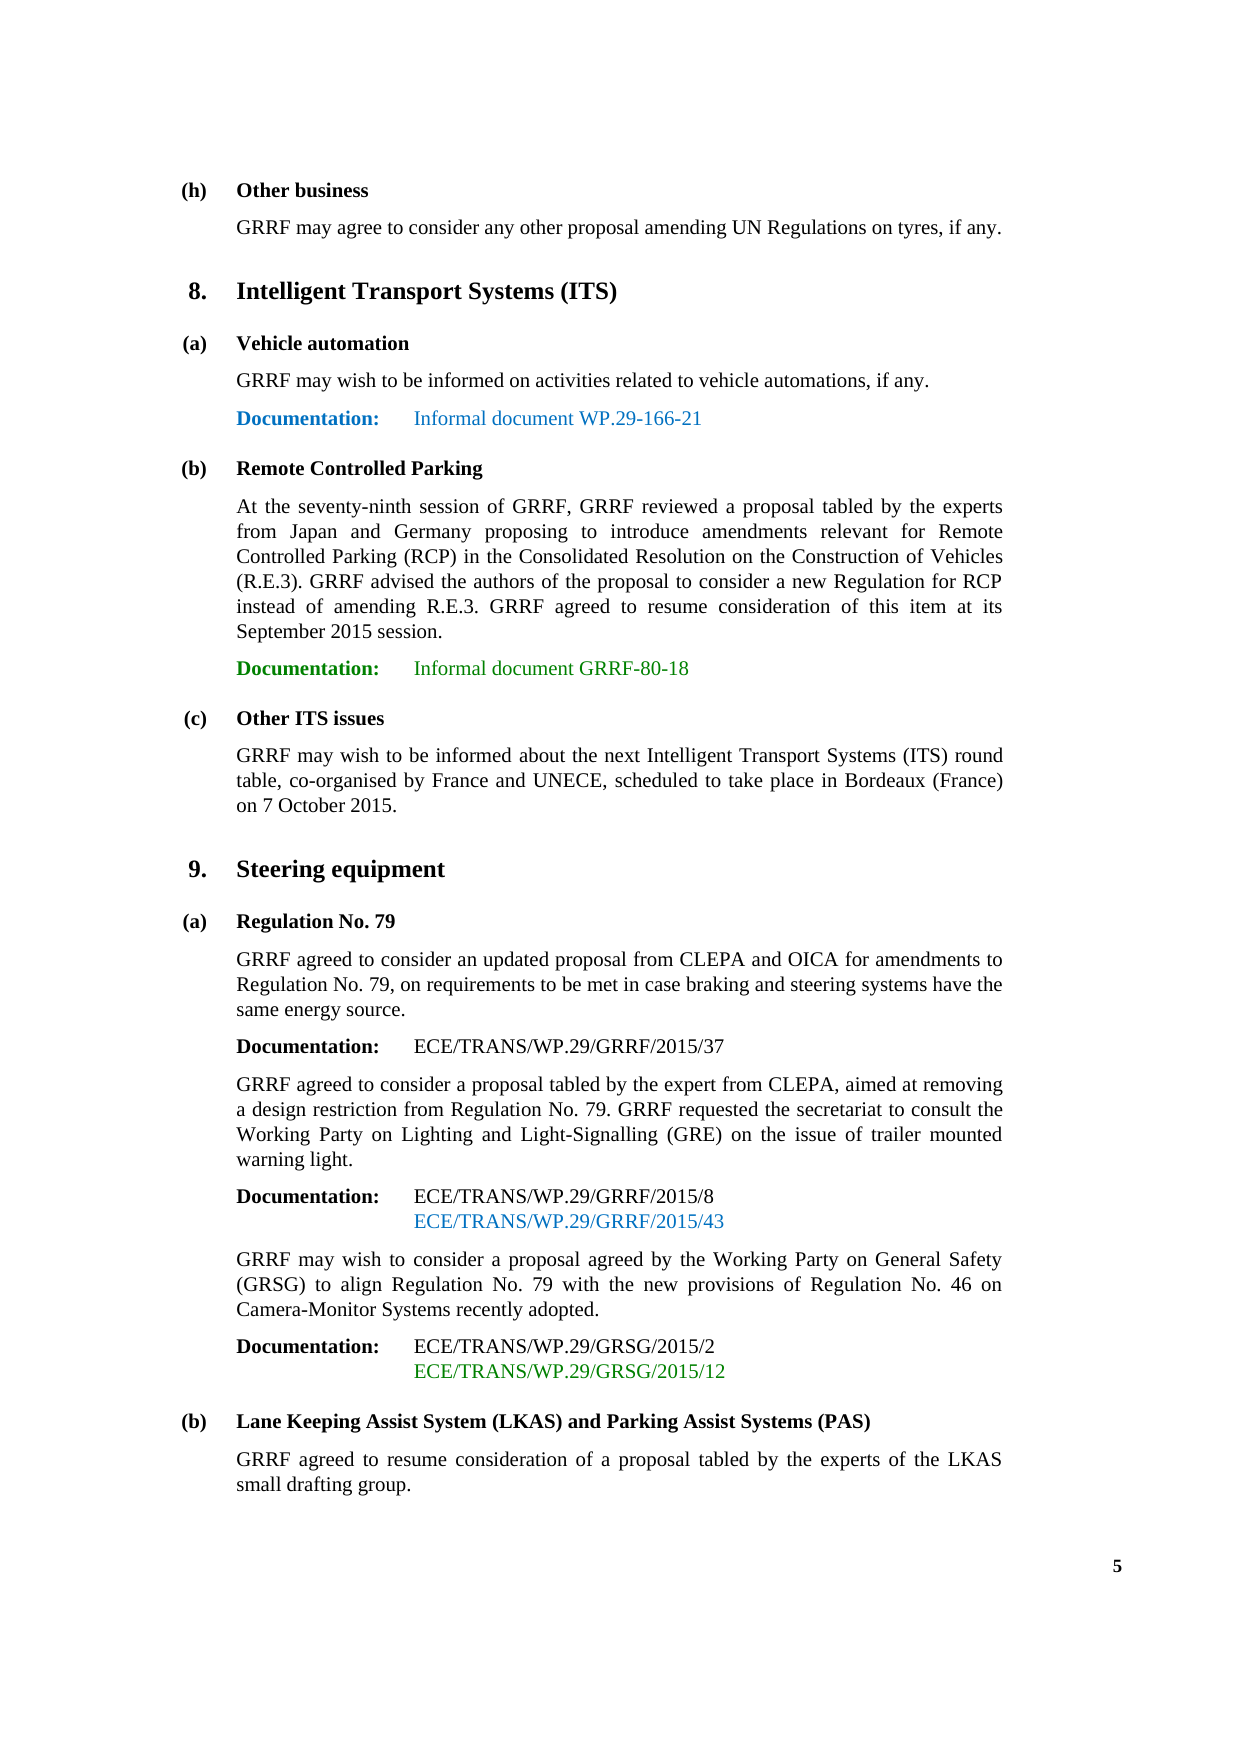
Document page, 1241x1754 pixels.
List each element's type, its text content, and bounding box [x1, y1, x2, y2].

text (h) Other business [118, 177, 1004, 202]
text GRRF may wish to be informed about the next Intelligent Transport Systems (ITS) round table, co-organised by France and UNECE, scheduled to take place in Bordeaux (France) on 7 October 2015. [236, 743, 1004, 818]
text Documentation: Informal document WP.29-166-21 [236, 405, 1122, 430]
text 9. Steering equipment [118, 855, 1004, 883]
text (a) Regulation No. 79 [118, 908, 1004, 933]
text Documentation: ECE/TRANS/WP.29/GRSG/2015/2 ECE/TRANS/WP.29/GRSG/2015/12 [236, 1333, 1004, 1383]
text GRRF may wish to consider a proposal agreed by the Working Party on General Safety (GRSG) to align Regulation No. 79 with the new provisions of Regulation No. 46 on Camera-Monitor Systems recently adopted. [236, 1246, 1004, 1321]
text GRRF agreed to resume consideration of a proposal tabled by the experts of the LKAS small drafting group. [236, 1446, 1004, 1496]
text (a) Vehicle automation [118, 330, 1004, 355]
text (b) Lane Keeping Assist System (LKAS) and Parking Assist Systems (PAS) [118, 1408, 1004, 1433]
text Documentation: ECE/TRANS/WP.29/GRRF/2015/8 ECE/TRANS/WP.29/GRRF/2015/43 [236, 1183, 1004, 1233]
text 8. Intelligent Transport Systems (ITS) [118, 277, 1004, 305]
text (c) Other ITS issues [118, 705, 1004, 730]
text GRRF may wish to be informed on activities related to vehicle automations, if any. [236, 368, 1004, 393]
text Documentation: Informal document GRRF-80-18 [236, 655, 1004, 680]
text GRRF agreed to consider a proposal tabled by the expert from CLEPA, aimed at removing a design restriction from Regulation No. 79. GRRF requested the secretariat to consult the Working Party on Lighting and Light-Signalling (GRE) on the issue of trailer mounted warning light. [236, 1071, 1004, 1171]
text GRRF may agree to consider any other proposal amending UN Regulations on tyres, if any. [236, 215, 1004, 240]
text Documentation: ECE/TRANS/WP.29/GRRF/2015/37 [236, 1033, 1004, 1058]
text GRRF agreed to consider an updated proposal from CLEPA and OICA for amendments to Regulation No. 79, on requirements to be met in case braking and steering systems have the same energy source. [236, 946, 1004, 1021]
text (b) Remote Controlled Parking [118, 455, 1004, 480]
text At the seventy-ninth session of GRRF, GRRF reviewed a proposal tabled by the experts from Japan and Germany proposing to introduce amendments relevant for Remote Controlled Parking (RCP) in the Consolidated Resolution on the Construction of Vehicles (R.E.3). GRRF advised the authors of the proposal to consider a new Regulation for RCP instead of amending R.E.3. GRRF agreed to resume consideration of this item at its September 2015 session. [236, 493, 1004, 643]
